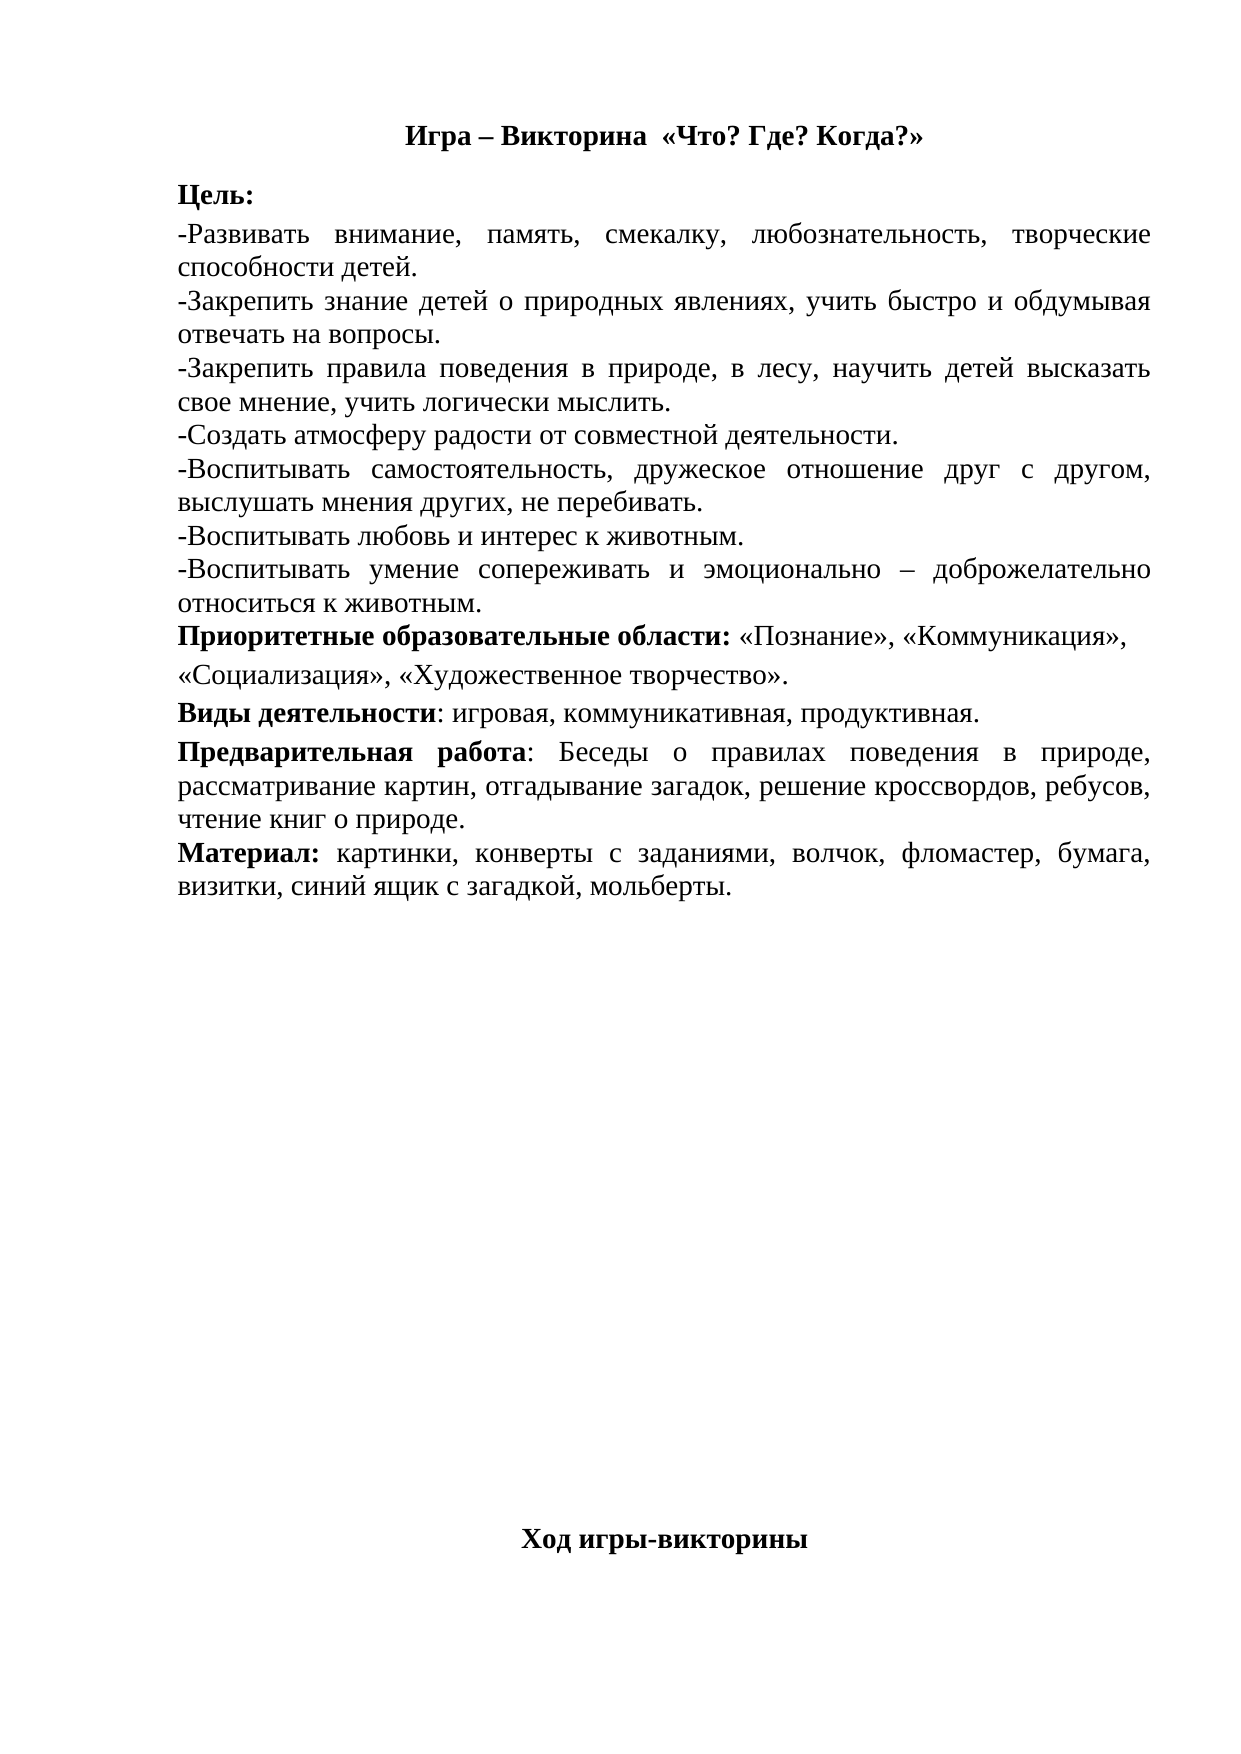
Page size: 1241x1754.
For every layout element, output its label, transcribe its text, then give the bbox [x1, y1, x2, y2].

text -Воспитывать любовь и интерес к животным. [177, 518, 1152, 551]
text -Закрепить знание детей о природных явлениях, учить быстро и обдумывая отвечать на вопросы. [177, 283, 1152, 350]
text Материал: картинки, конверты с заданиями, волчок, фломастер, бумага, визитки, синий ящик с загадкой, мольберты. [177, 835, 1152, 902]
text Ход игры-викторины [177, 1521, 1152, 1554]
text -Воспитывать умение сопереживать и эмоционально – доброжелательно относиться к животным. [177, 551, 1152, 618]
text Предварительная работа: Беседы о правилах поведения в природе, рассматривание картин, отгадывание загадок, решение кроссвордов, ребусов, чтение книг о природе. [177, 734, 1152, 835]
text -Закрепить правила поведения в природе, в лесу, научить детей высказать свое мнение, учить логически мыслить. [177, 350, 1152, 417]
text «Социализация», «Художественное творчество». [177, 657, 1152, 691]
text Приоритетные образовательные области: «Познание», «Коммуникация», [177, 618, 1152, 652]
text -Воспитывать самостоятельность, дружеское отношение друг с другом, выслушать мнения других, не перебивать. [177, 451, 1152, 518]
text Виды деятельности: игровая, коммуникативная, продуктивная. [177, 696, 1152, 729]
text Цель: [177, 177, 1152, 211]
text -Развивать внимание, память, смекалку, любознательность, творческие способности детей. [177, 216, 1152, 283]
text Игра – Викторина «Что? Где? Когда?» [177, 118, 1152, 152]
text -Создать атмосферу радости от совместной деятельности. [177, 417, 1152, 451]
